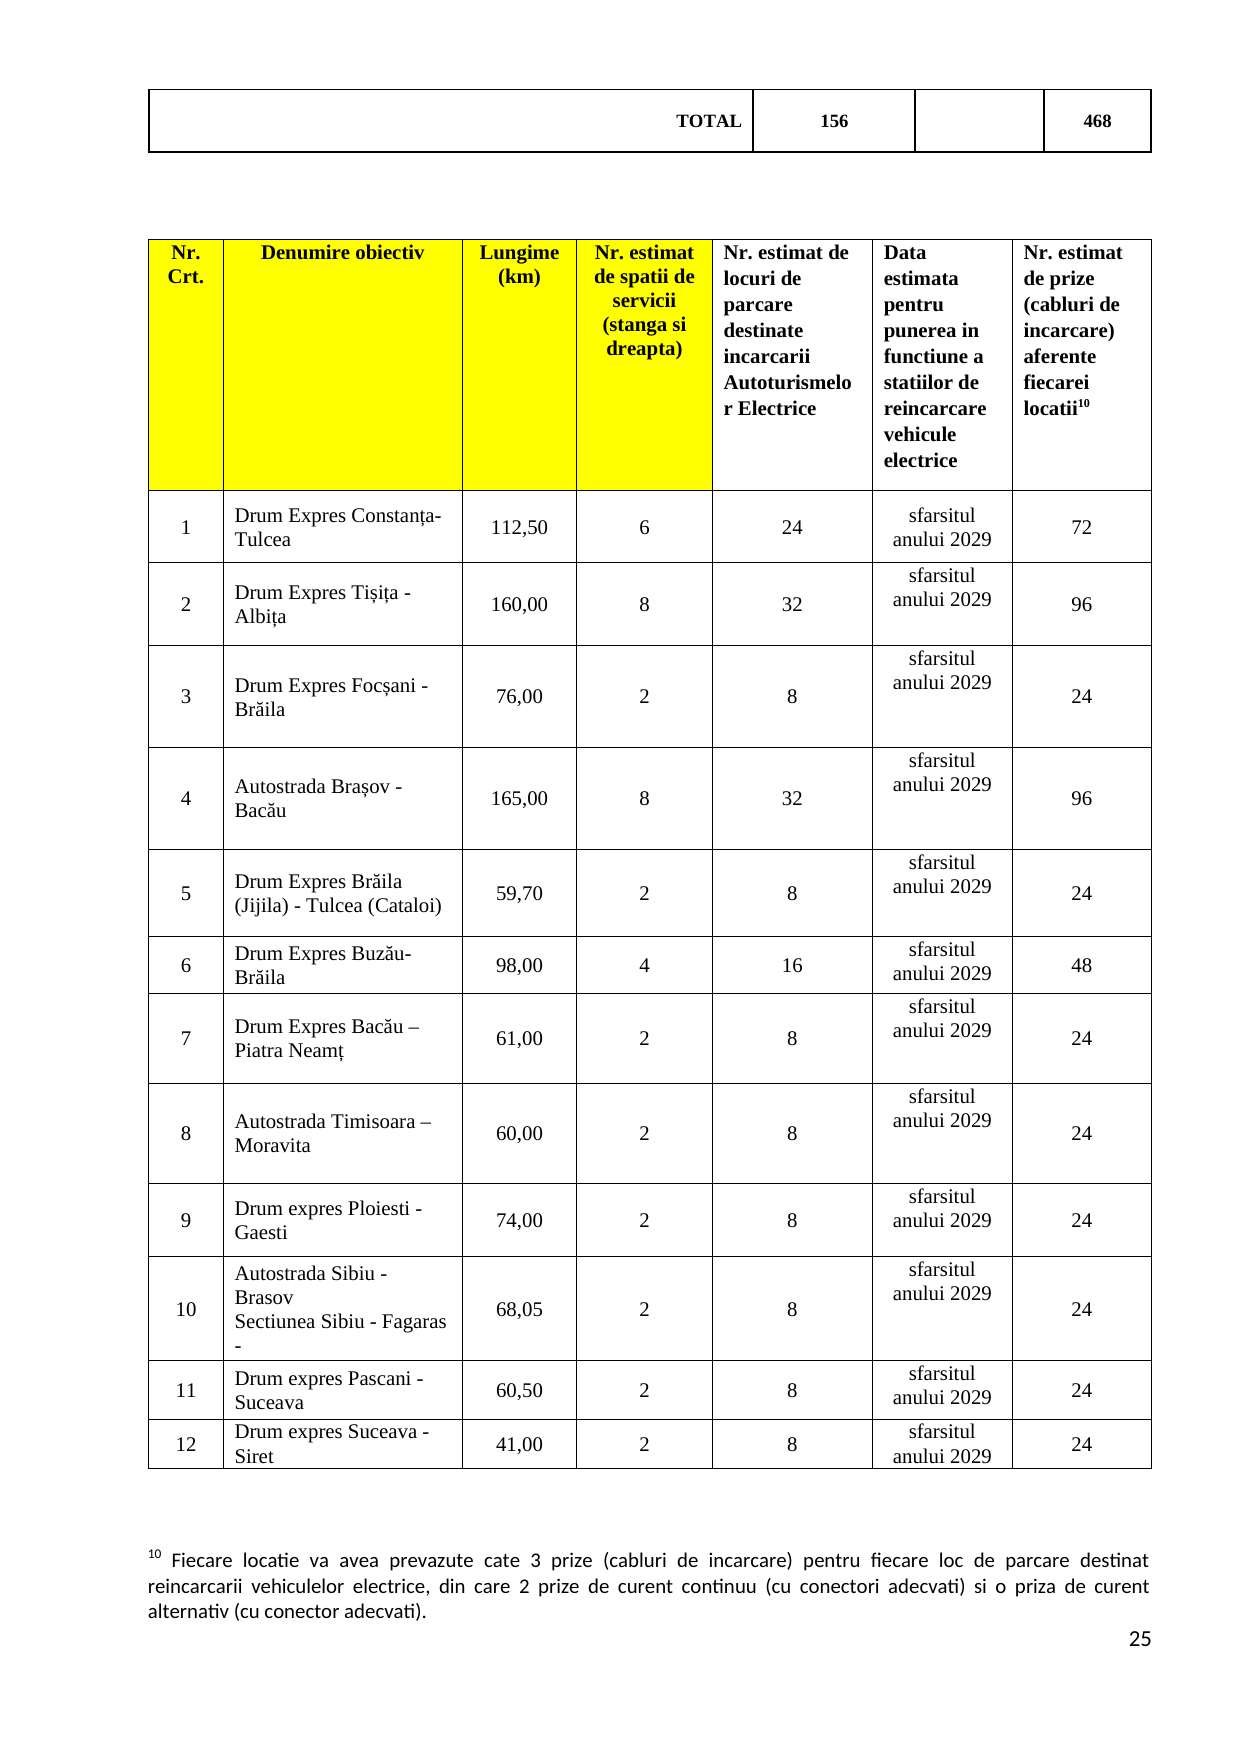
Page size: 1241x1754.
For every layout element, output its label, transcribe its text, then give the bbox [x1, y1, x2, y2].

table_cell 24 [1013, 1420, 1151, 1468]
table_cell 76,00 [463, 646, 576, 747]
table_cell 61,00 [463, 994, 576, 1082]
table_cell sfarsitul anului 2029 [873, 646, 1012, 747]
table_cell Autostrada Sibiu - Brasov Sectiunea Sibiu - Fagaras - [224, 1257, 462, 1360]
table_cell 96 [1013, 748, 1151, 849]
table_cell 5 [149, 850, 223, 936]
table_cell 16 [713, 937, 872, 993]
table_cell Drum Expres Focșani - Brăila [224, 646, 462, 747]
table_cell sfarsitul anului 2029 [873, 491, 1012, 562]
table_cell 8 [713, 1420, 872, 1468]
table_cell Drum expres Pascani - Suceava [224, 1361, 462, 1418]
table_cell [916, 90, 1043, 151]
table_cell 165,00 [463, 748, 576, 849]
table_cell 468 [1045, 90, 1150, 151]
table_cell 8 [149, 1084, 223, 1183]
table_cell TOTAL [150, 90, 752, 151]
table_cell 2 [577, 1361, 712, 1418]
table_cell Drum Expres Tișița - Albița [224, 563, 462, 645]
table_cell 3 [149, 646, 223, 747]
table_cell 96 [1013, 563, 1151, 645]
table_cell 8 [713, 1361, 872, 1418]
table_cell 8 [713, 994, 872, 1082]
table_cell sfarsitul anului 2029 [873, 1257, 1012, 1360]
table_cell 24 [1013, 1184, 1151, 1256]
table_cell 8 [713, 1184, 872, 1256]
table_cell 160,00 [463, 563, 576, 645]
table_cell 4 [149, 748, 223, 849]
table_cell 2 [577, 850, 712, 936]
table_cell 10 [149, 1257, 223, 1360]
table_header Nr. Crt. [149, 240, 223, 490]
table_cell 48 [1013, 937, 1151, 993]
table_header Nr. estimat de prize (cabluri de incarcare) aferente fiecarei locatii [1013, 240, 1151, 490]
table_cell Autostrada Timisoara – Moravita [224, 1084, 462, 1183]
table_cell 2 [577, 1257, 712, 1360]
table_cell 24 [1013, 1257, 1151, 1360]
table_cell 2 [577, 994, 712, 1082]
table_cell 6 [149, 937, 223, 993]
table_header Lungime (km) [463, 240, 576, 490]
table_cell 32 [713, 748, 872, 849]
table_cell sfarsitul anului 2029 [873, 994, 1012, 1082]
table_cell 2 [577, 646, 712, 747]
table_cell Drum Expres Buzău-Brăila [224, 937, 462, 993]
table_cell 9 [149, 1184, 223, 1256]
table_cell 2 [149, 563, 223, 645]
table_cell sfarsitul anului 2029 [873, 1084, 1012, 1183]
table_cell Drum expres Ploiesti - Gaesti [224, 1184, 462, 1256]
table_cell 72 [1013, 491, 1151, 562]
table_cell 8 [713, 1257, 872, 1360]
table_cell 4 [577, 937, 712, 993]
table_cell 24 [1013, 646, 1151, 747]
table_cell 41,00 [463, 1420, 576, 1468]
table_cell Drum expres Suceava - Siret [224, 1420, 462, 1468]
table_cell 156 [754, 90, 914, 151]
table_cell sfarsitul anului 2029 [873, 850, 1012, 936]
table_cell 68,05 [463, 1257, 576, 1360]
table_cell 8 [713, 646, 872, 747]
table_cell sfarsitul anului 2029 [873, 1361, 1012, 1418]
table_cell 7 [149, 994, 223, 1082]
table_cell 24 [713, 491, 872, 562]
table_cell 98,00 [463, 937, 576, 993]
table_cell 112,50 [463, 491, 576, 562]
table_cell 24 [1013, 1361, 1151, 1418]
table_header Data estimata pentru punerea in functiune a statiilor de reincarcare vehicule electrice [873, 240, 1012, 490]
table_cell 8 [713, 1084, 872, 1183]
table_cell 8 [577, 563, 712, 645]
table_cell 32 [713, 563, 872, 645]
table_cell 60,00 [463, 1084, 576, 1183]
table_cell 60,50 [463, 1361, 576, 1418]
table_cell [873, 1420, 1012, 1468]
table_cell 24 [1013, 850, 1151, 936]
table_cell Drum Expres Bacău – Piatra Neamț [224, 994, 462, 1082]
table_cell 2 [577, 1184, 712, 1256]
table_header Denumire obiectiv [224, 240, 462, 490]
table_cell Drum Expres Brăila (Jijila) - Tulcea (Cataloi) [224, 850, 462, 936]
table_cell 11 [149, 1361, 223, 1418]
table_cell sfarsitul anului 2029 [873, 937, 1012, 993]
table_cell Autostrada Brașov - Bacău [224, 748, 462, 849]
table_cell 12 [149, 1420, 223, 1468]
table_cell sfarsitul anului 2029 [873, 1184, 1012, 1256]
table_cell sfarsitul anului 2029 [873, 563, 1012, 645]
table_cell 8 [713, 850, 872, 936]
table_cell 8 [577, 748, 712, 849]
table_header Nr. estimat de locuri de parcare destinate incarcarii Autoturismelor Electrice [713, 240, 872, 490]
table_cell 1 [149, 491, 223, 562]
table_cell Drum Expres Constanța-Tulcea [224, 491, 462, 562]
table_cell 2 [577, 1420, 712, 1468]
table_cell 2 [577, 1084, 712, 1183]
table_cell 74,00 [463, 1184, 576, 1256]
table_cell sfarsitul anului 2029 [873, 748, 1012, 849]
table_cell 24 [1013, 1084, 1151, 1183]
table_cell 59,70 [463, 850, 576, 936]
table_cell 24 [1013, 994, 1151, 1082]
table_cell 6 [577, 491, 712, 562]
table_header Nr. estimat de spatii de servicii (stanga si dreapta) [577, 240, 712, 490]
